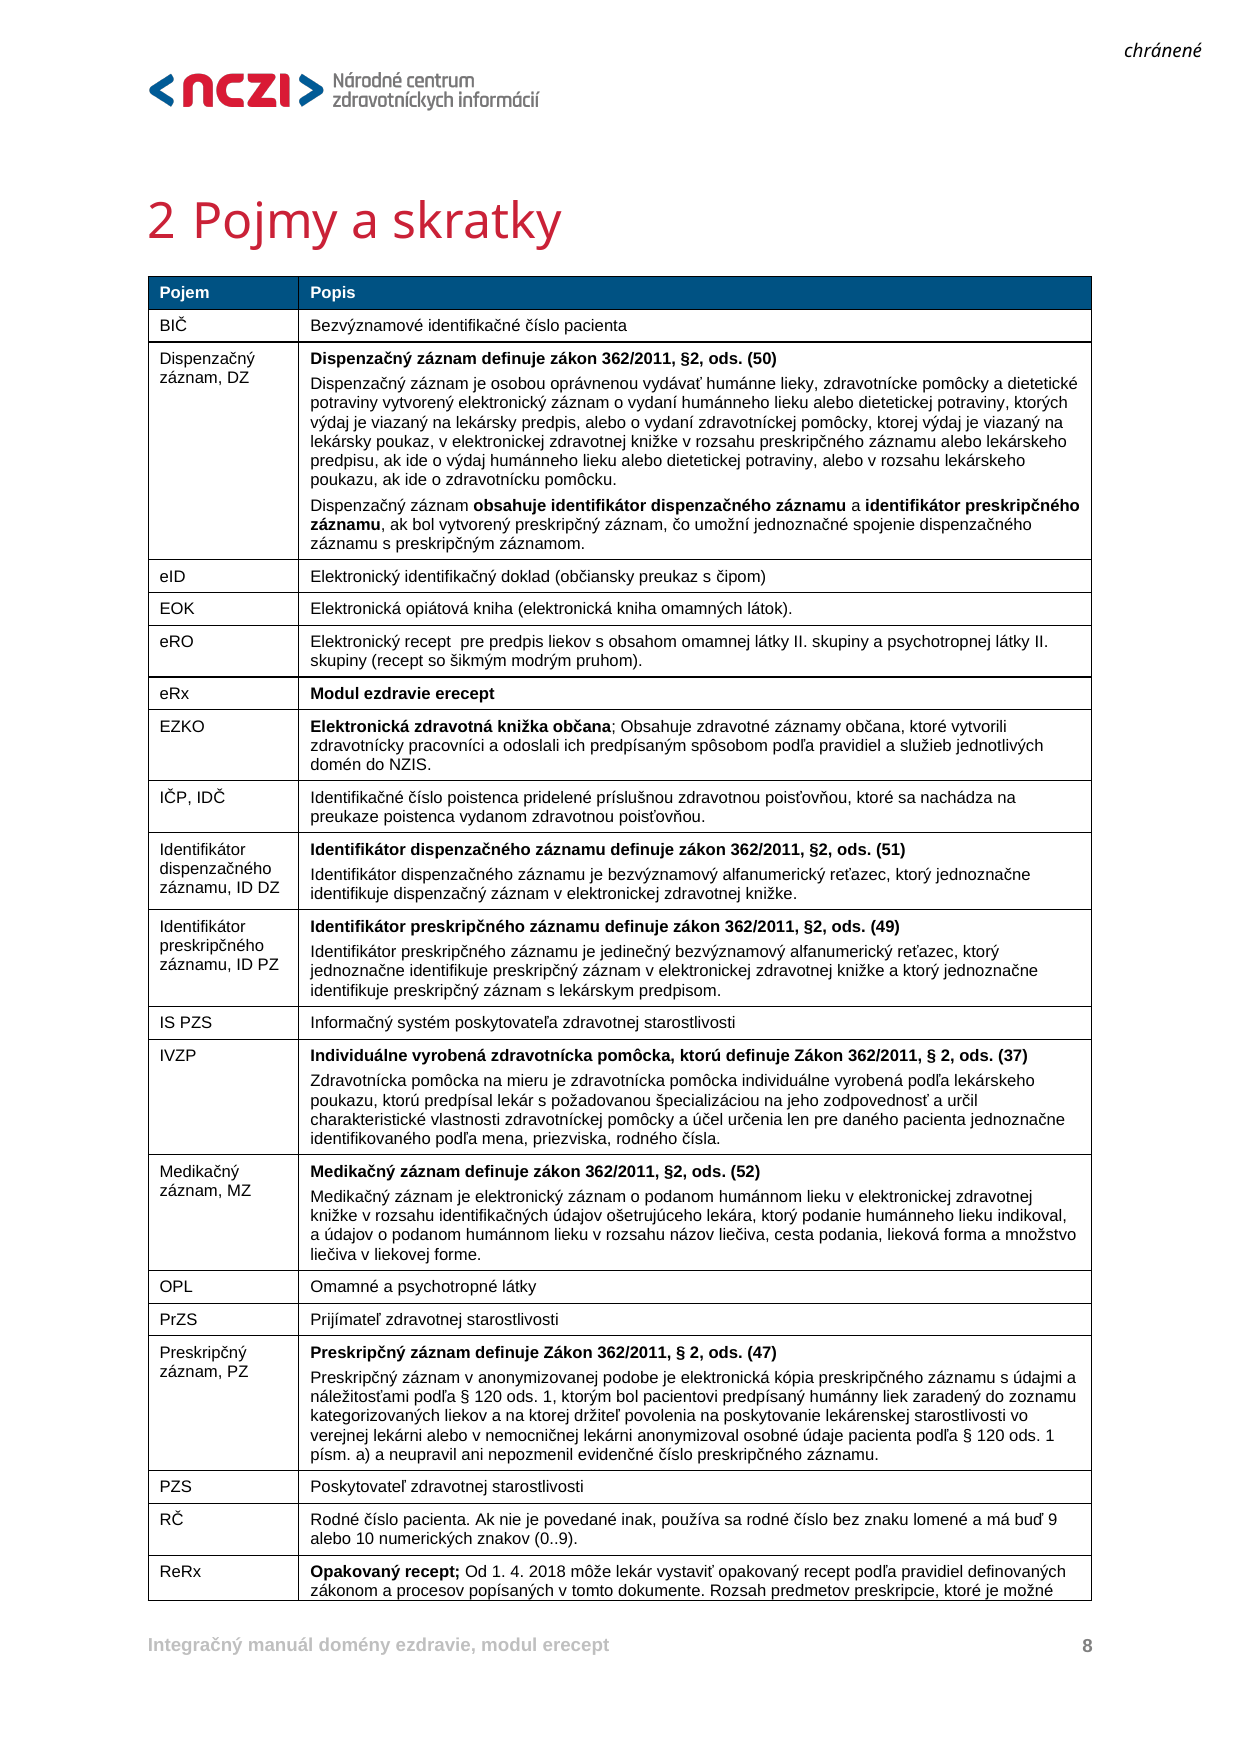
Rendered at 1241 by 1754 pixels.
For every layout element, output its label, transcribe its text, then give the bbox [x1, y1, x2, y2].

table_cell Omamné a psychotropné látky [299, 1271, 1091, 1302]
table_cell RČ [149, 1504, 298, 1554]
table_cell Elektronická opiátová kniha (elektronická kniha omamných látok). [299, 593, 1091, 624]
table_cell Poskytovateľ zdravotnej starostlivosti [299, 1471, 1091, 1503]
table_cell BIČ [149, 310, 298, 341]
table_cell Individuálne vyrobená zdravotnícka pomôcka, ktorú definuje Zákon 362/2011, § 2, ods. (37) Zdravotnícka pomôcka na mieru je zdravotnícka pomôcka individuálne vyrobená podľa lekárskeho poukazu, ktorú predpísal lekár s požadovanou špecializáciou na jeho zodpovednosť a určil charakteristické vlastnosti zdravotníckej pomôcky a účel určenia len pre daného pacienta jednoznačne identifikovaného podľa mena, priezviska, rodného čísla. [299, 1040, 1091, 1154]
table_cell Elektronický recept pre predpis liekov s obsahom omamnej látky II. skupiny a psychotropnej látky II. skupiny (recept so šikmým modrým pruhom). [299, 626, 1091, 676]
table_cell Identifikátor dispenzačného záznamu, ID DZ [149, 833, 298, 909]
table_cell Modul ezdravie erecept [299, 678, 1091, 709]
subtitle Pojmy a skratky [148, 185, 1093, 253]
picture [137, 58, 552, 124]
table_cell EZKO [149, 710, 298, 780]
table_cell IVZP [149, 1040, 298, 1154]
table_cell Identifikátor dispenzačného záznamu definuje zákon 362/2011, §2, ods. (51) Identifikátor dispenzačného záznamu je bezvýznamový alfanumerický reťazec, ktorý jednoznačne identifikuje dispenzačný záznam v elektronickej zdravotnej knižke. [299, 833, 1091, 909]
table_cell eRx [149, 678, 298, 709]
table_cell Medikačný záznam definuje zákon 362/2011, §2, ods. (52) Medikačný záznam je elektronický záznam o podanom humánnom lieku v elektronickej zdravotnej knižke v rozsahu identifikačných údajov ošetrujúceho lekára, ktorý podanie humánneho lieku indikoval, a údajov o podanom humánnom lieku v rozsahu názov liečiva, cesta podania, lieková forma a množstvo liečiva v liekovej forme. [299, 1155, 1091, 1270]
table_cell Identifikátor preskripčného záznamu, ID PZ [149, 910, 298, 1006]
table_cell Dispenzačný záznam definuje zákon 362/2011, §2, ods. (50) Dispenzačný záznam je osobou oprávnenou vydávať humánne lieky, zdravotnícke pomôcky a dietetické potraviny vytvorený elektronický záznam o vydaní humánneho lieku alebo dietetickej potraviny, ktorých výdaj je viazaný na lekársky predpis, alebo o vydaní zdravotníckej pomôcky, ktorej výdaj je viazaný na lekársky poukaz, v elektronickej zdravotnej knižke v rozsahu preskripčného záznamu alebo lekárskeho predpisu, ak ide o výdaj humánneho lieku alebo dietetickej potraviny, alebo v rozsahu lekárskeho poukazu, ak ide o zdravotnícku pomôcku. Dispenzačný záznam obsahuje identifikátor dispenzačného záznamu a identifikátor preskripčného záznamu, ak bol vytvorený preskripčný záznam, čo umožní jednoznačné spojenie dispenzačného záznamu s preskripčným záznamom. [299, 343, 1091, 559]
table_cell eID [149, 560, 298, 592]
table_cell PZS [149, 1471, 298, 1503]
table_cell Informačný systém poskytovateľa zdravotnej starostlivosti [299, 1007, 1091, 1038]
table_cell OPL [149, 1271, 298, 1302]
table_cell ReRx [149, 1556, 298, 1600]
table_cell EOK [149, 593, 298, 624]
table_header Pojem [149, 277, 298, 309]
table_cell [299, 1556, 1091, 1600]
table_cell Elektronická zdravotná knižka občana; Obsahuje zdravotné záznamy občana, ktoré vytvorili zdravotnícky pracovníci a odoslali ich predpísaným spôsobom podľa pravidiel a služieb jednotlivých domén do NZIS. [299, 710, 1091, 780]
table_cell Preskripčný záznam definuje Zákon 362/2011, § 2, ods. (47) Preskripčný záznam v anonymizovanej podobe je elektronická kópia preskripčného záznamu s údajmi a náležitosťami podľa § 120 ods. 1, ktorým bol pacientovi predpísaný humánny liek zaradený do zoznamu kategorizovaných liekov a na ktorej držiteľ povolenia na poskytovanie lekárenskej starostlivosti vo verejnej lekárni alebo v nemocničnej lekárni anonymizoval osobné údaje pacienta podľa § 120 ods. 1 písm. a) a neupravil ani nepozmenil evidenčné číslo preskripčného záznamu. [299, 1336, 1091, 1470]
table_cell Identifikačné číslo poistenca pridelené príslušnou zdravotnou poisťovňou, ktoré sa nachádza na preukaze poistenca vydanom zdravotnou poisťovňou. [299, 781, 1091, 832]
table_cell eRO [149, 626, 298, 676]
table_cell Elektronický identifikačný doklad (občiansky preukaz s čipom) [299, 560, 1091, 592]
table_cell Rodné číslo pacienta. Ak nie je povedané inak, používa sa rodné číslo bez znaku lomené a má buď 9 alebo 10 numerických znakov (0..9). [299, 1504, 1091, 1554]
table_cell Bezvýznamové identifikačné číslo pacienta [299, 310, 1091, 341]
table_cell Identifikátor preskripčného záznamu definuje zákon 362/2011, §2, ods. (49) Identifikátor preskripčného záznamu je jedinečný bezvýznamový alfanumerický reťazec, ktorý jednoznačne identifikuje preskripčný záznam v elektronickej zdravotnej knižke a ktorý jednoznačne identifikuje preskripčný záznam s lekárskym predpisom. [299, 910, 1091, 1006]
table_cell IČP, IDČ [149, 781, 298, 832]
table_cell Preskripčný záznam, PZ [149, 1336, 298, 1470]
table_cell PrZS [149, 1304, 298, 1335]
table_cell Dispenzačný záznam, DZ [149, 343, 298, 559]
table_header Popis [299, 277, 1091, 309]
table_cell IS PZS [149, 1007, 298, 1038]
table_cell Prijímateľ zdravotnej starostlivosti [299, 1304, 1091, 1335]
table_cell Medikačný záznam, MZ [149, 1155, 298, 1270]
